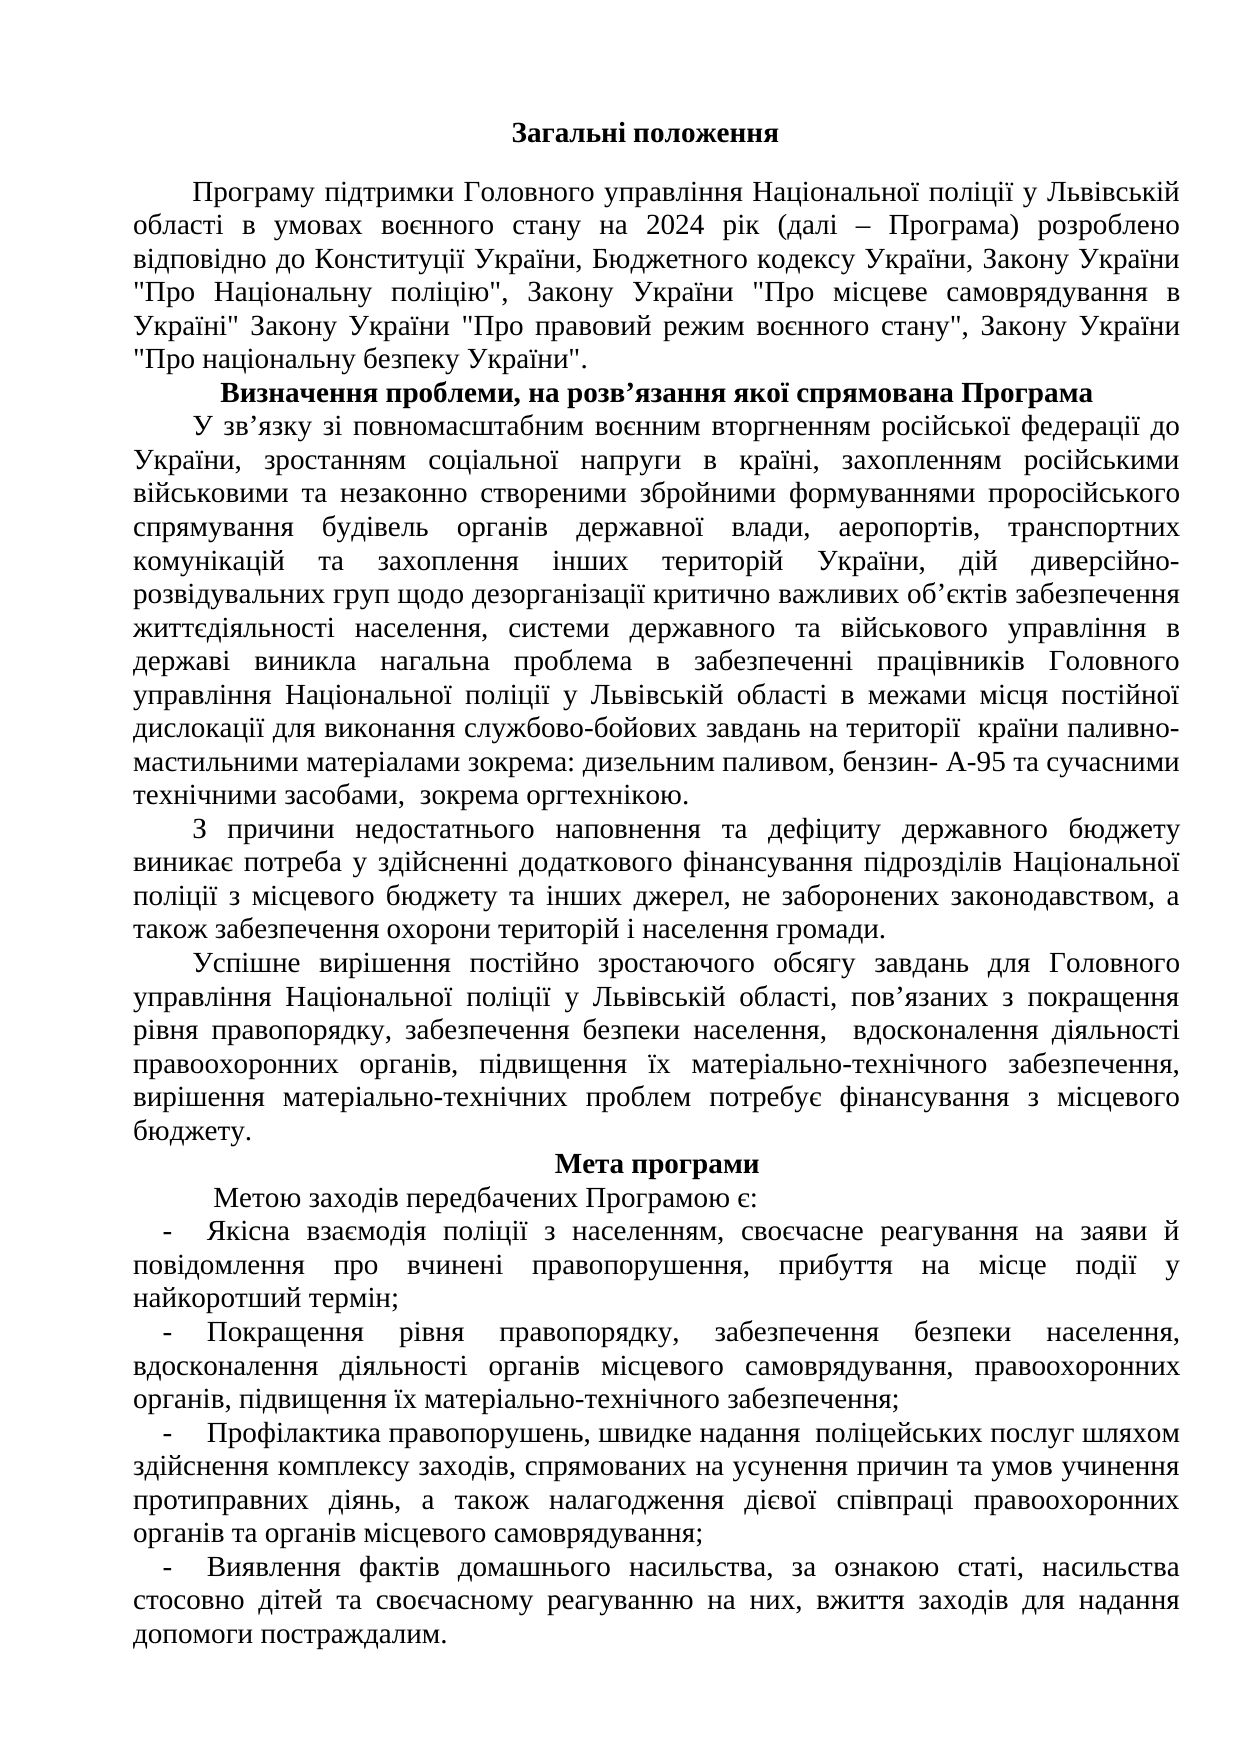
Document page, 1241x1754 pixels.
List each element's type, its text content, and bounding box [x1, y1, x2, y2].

list Якісна взаємодія поліції з населенням, своєчасне реагування на заяви й повідомлення про вчинені правопорушення, прибуття на місце події у найкоротший термін; [133, 1213, 1181, 1314]
list Профілактика правопорушень, швидке надання поліцейських послуг шляхом здійснення комплексу заходів, спрямованих на усунення причин та умов учинення протиправних діянь, а також налагодження дієвої співпраці правоохоронних органів та органів місцевого самоврядування; [133, 1415, 1181, 1549]
list Виявлення фактів домашнього насильства, за ознакою статі, насильства стосовно дітей та своєчасному реагуванню на них, вжиття заходів для надання допомоги постраждалим. [133, 1549, 1181, 1649]
text Мета програми [133, 1146, 1181, 1180]
text Програму підтримки Головного управління Національної поліції у Львівській області в умовах воєнного стану на 2024 рік (далі – Програма) розроблено відповідно до Конституції України, Бюджетного кодексу України, Закону України "Про Національну поліцію", Закону України "Про місцеве самоврядування в Україні" Закону України "Про правовий режим воєнного стану", Закону України "Про національну безпеку України". [133, 174, 1181, 375]
list Покращення рівня правопорядку, забезпечення безпеки населення, вдосконалення діяльності органів місцевого самоврядування, правоохоронних органів, підвищення їх матеріально-технічного забезпечення; [133, 1314, 1181, 1415]
text Визначення проблеми, на розв’язання якої спрямована Програма [133, 375, 1181, 408]
text Успішне вирішення постійно зростаючого обсягу завдань для Головного управління Національної поліції у Львівській області, пов’язаних з покращення рівня правопорядку, забезпечення безпеки населення, вдосконалення діяльності правоохоронних органів, підвищення їх матеріально-технічного забезпечення, вирішення матеріально-технічних проблем потребує фінансування з місцевого бюджету. [133, 945, 1181, 1146]
list Загальні положення [133, 115, 1157, 148]
text З причини недостатнього наповнення та дефіциту державного бюджету виникає потреба у здійсненні додаткового фінансування підрозділів Національної поліції з місцевого бюджету та інших джерел, не заборонених законодавством, а також забезпечення охорони територій і населення громади. [133, 811, 1181, 945]
text У зв’язку зі повномасштабним воєнним вторгненням російської федерації до України, зростанням соціальної напруги в країні, захопленням російськими військовими та незаконно створеними збройними формуваннями проросійського спрямування будівель органів державної влади, аеропортів, транспортних комунікацій та захоплення інших територій України, дій диверсійно-розвідувальних груп щодо дезорганізації критично важливих об’єктів забезпечення життєдіяльності населення, системи державного та військового управління в державі виникла нагальна проблема в забезпеченні працівників Головного управління Національної поліції у Львівській області в межами місця постійної дислокації для виконання службово-бойових завдань на території країни паливно-мастильними матеріалами зокрема: дизельним паливом, бензин- А-95 та сучасними технічними засобами, зокрема оргтехнікою. [133, 408, 1181, 811]
text Метою заходів передбачених Програмою є: [133, 1180, 1181, 1213]
